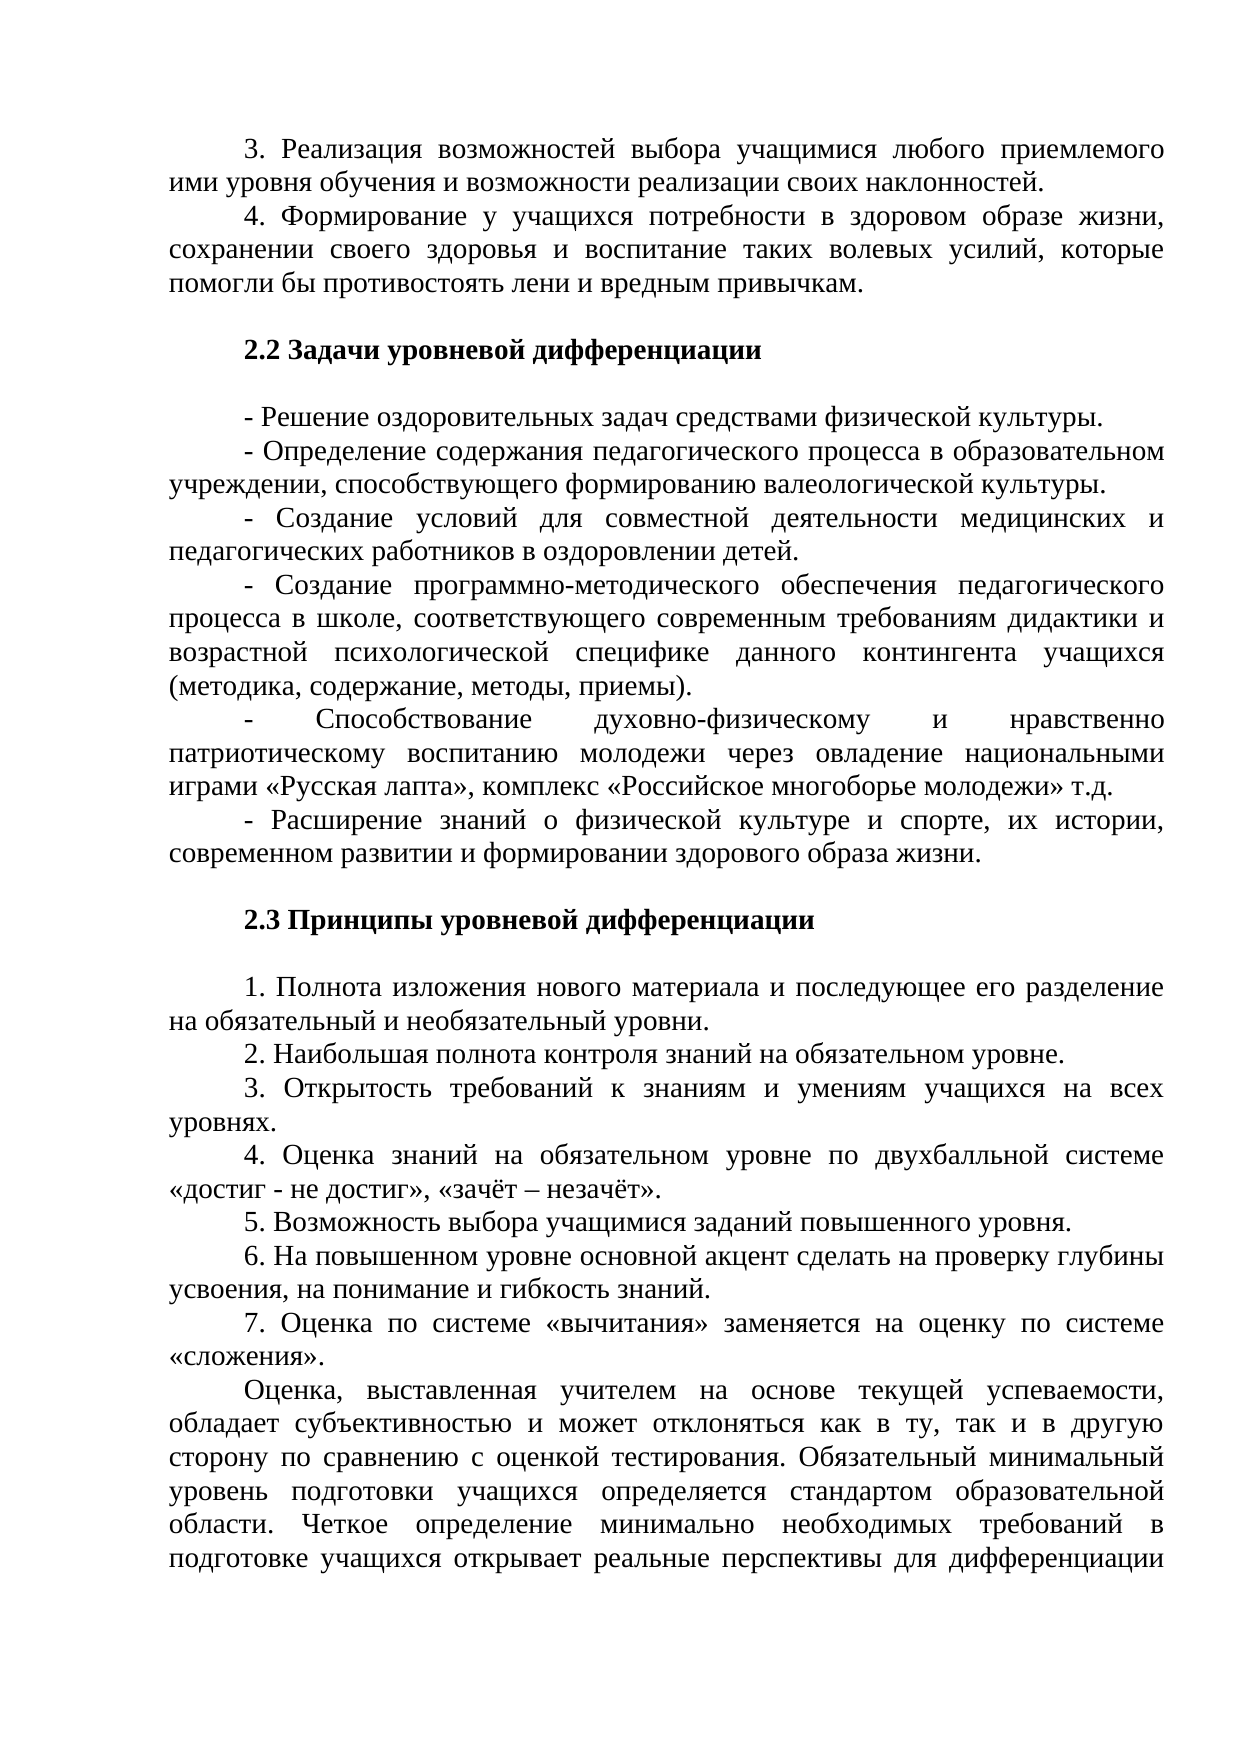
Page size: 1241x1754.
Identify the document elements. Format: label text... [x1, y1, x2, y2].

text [169, 1372, 1165, 1573]
text 4. Оценка знаний на обязательном уровне по двухбалльной системе «достиг - не достиг», «зачёт – незачёт». [169, 1137, 1165, 1204]
text 7. Оценка по системе «вычитания» заменяется на оценку по системе «сложения». [169, 1305, 1165, 1372]
text 6. На повышенном уровне основной акцент сделать на проверку глубины усвоения, на понимание и гибкость знаний. [169, 1238, 1165, 1305]
text 2. Наибольшая полнота контроля знаний на обязательном уровне. [169, 1037, 1165, 1070]
text - Создание программно-методического обеспечения педагогического процесса в школе, соответствующего современным требованиям дидактики и возрастной психологической специфике данного контингента учащихся (методика, содержание, методы, приемы). [169, 567, 1165, 701]
text - Определение содержания педагогического процесса в образовательном учреждении, способствующего формированию валеологической культуры. [169, 433, 1165, 500]
text 3. Реализация возможностей выбора учащимися любого приемлемого ими уровня обучения и возможности реализации своих наклонностей. [169, 131, 1165, 198]
text 3. Открытость требований к знаниям и умениям учащихся на всех уровнях. [169, 1070, 1165, 1137]
text 1. Полнота изложения нового материала и последующее его разделение на обязательный и необязательный уровни. [169, 969, 1165, 1037]
text 2.3 Принципы уровневой дифференциации [169, 902, 1165, 936]
text - Создание условий для совместной деятельности медицинских и педагогических работников в оздоровлении детей. [169, 500, 1165, 567]
text - Решение оздоровительных задач средствами физической культуры. [169, 399, 1165, 433]
text - Расширение знаний о физической культуре и спорте, их истории, современном развитии и формировании здорового образа жизни. [169, 802, 1165, 869]
text 2.2 Задачи уровневой дифференциации [169, 332, 1165, 366]
text 4. Формирование у учащихся потребности в здоровом образе жизни, сохранении своего здоровья и воспитание таких волевых усилий, которые помогли бы противостоять лени и вредным привычкам. [169, 198, 1165, 299]
text - Способствование духовно-физическому и нравственно патриотическому воспитанию молодежи через овладение национальными играми «Русская лапта», комплекс «Российское многоборье молодежи» т.д. [169, 701, 1165, 802]
text 5. Возможность выбора учащимися заданий повышенного уровня. [169, 1204, 1165, 1238]
